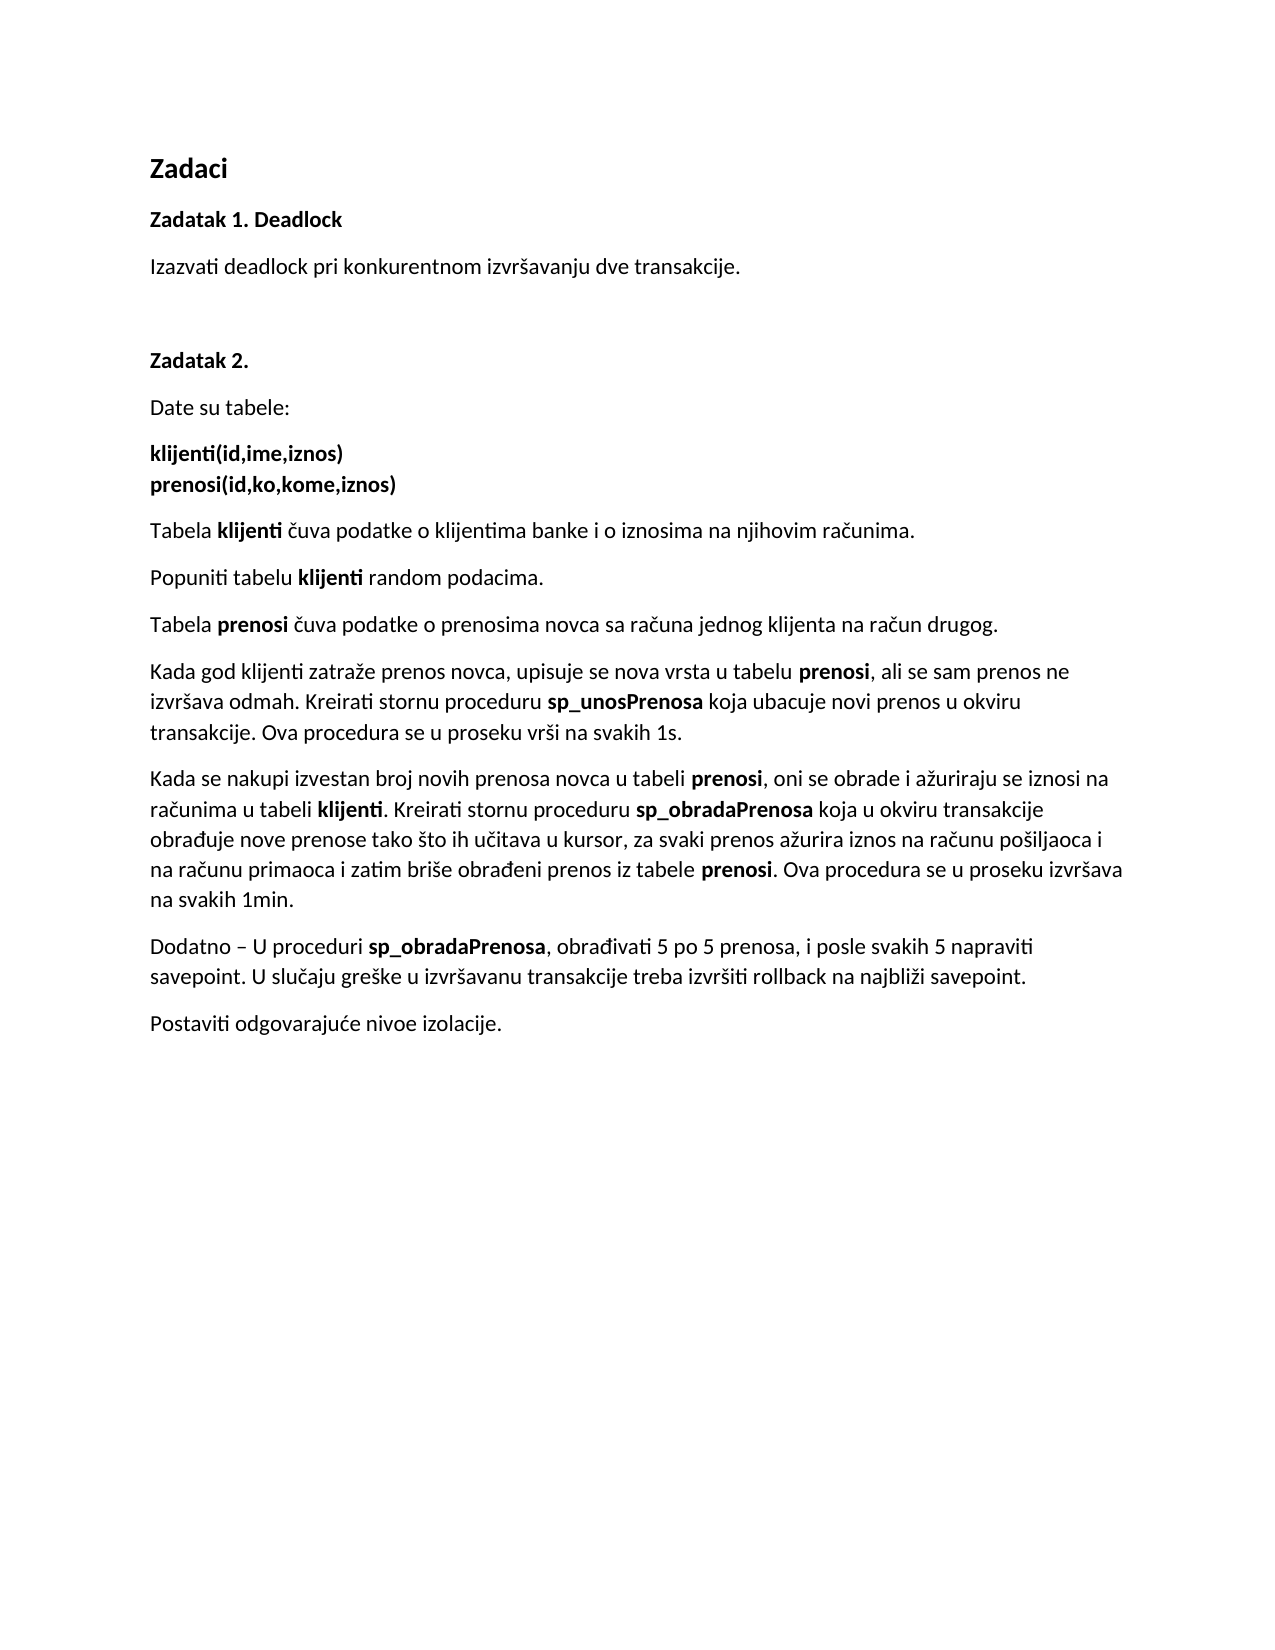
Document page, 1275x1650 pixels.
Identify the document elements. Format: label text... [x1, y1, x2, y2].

text Dodatno – U proceduri sp_obradaPrenosa, obrađivati 5 po 5 prenosa, i posle svakih 5 napraviti savepoint. U slučaju greške u izvršavanu transakcije treba izvršiti rollback na najbliži savepoint. [150, 932, 1125, 990]
text Tabela klijenti čuva podatke o klijentima banke i o iznosima na njihovim računima. [150, 517, 1125, 544]
text Date su tabele: [150, 393, 1125, 421]
text Zadaci [150, 150, 1125, 186]
text Popuniti tabelu klijenti random podacima. [150, 563, 1125, 591]
text Zadatak 2. [150, 346, 1125, 374]
text Kada se nakupi izvestan broj novih prenosa novca u tabeli prenosi, oni se obrade i ažuriraju se iznosi na računima u tabeli klijenti. Kreirati stornu proceduru sp_obradaPrenosa koja u okviru transakcije obrađuje nove prenose tako što ih učitava u kursor, za svaki prenos ažurira iznos na računu pošiljaoca i na računu primaoca i zatim briše obrađeni prenos iz tabele prenosi. Ova procedura se u proseku izvršava na svakih 1min. [150, 764, 1125, 913]
text klijenti(id,ime,iznos) prenosi(id,ko,kome,iznos) [150, 439, 1125, 498]
text Zadatak 1. Deadlock [150, 205, 1125, 233]
text Postaviti odgovarajuće nivoe izolacije. [150, 1009, 1125, 1037]
text Izazvati deadlock pri konkurentnom izvršavanju dve transakcije. [150, 252, 1125, 280]
text Tabela prenosi čuva podatke o prenosima novca sa računa jednog klijenta na račun drugog. [150, 610, 1125, 638]
text Kada god klijenti zatraže prenos novca, upisuje se nova vrsta u tabelu prenosi, ali se sam prenos ne izvršava odmah. Kreirati stornu proceduru sp_unosPrenosa koja ubacuje novi prenos u okviru transakcije. Ova procedura se u proseku vrši na svakih 1s. [150, 657, 1125, 746]
